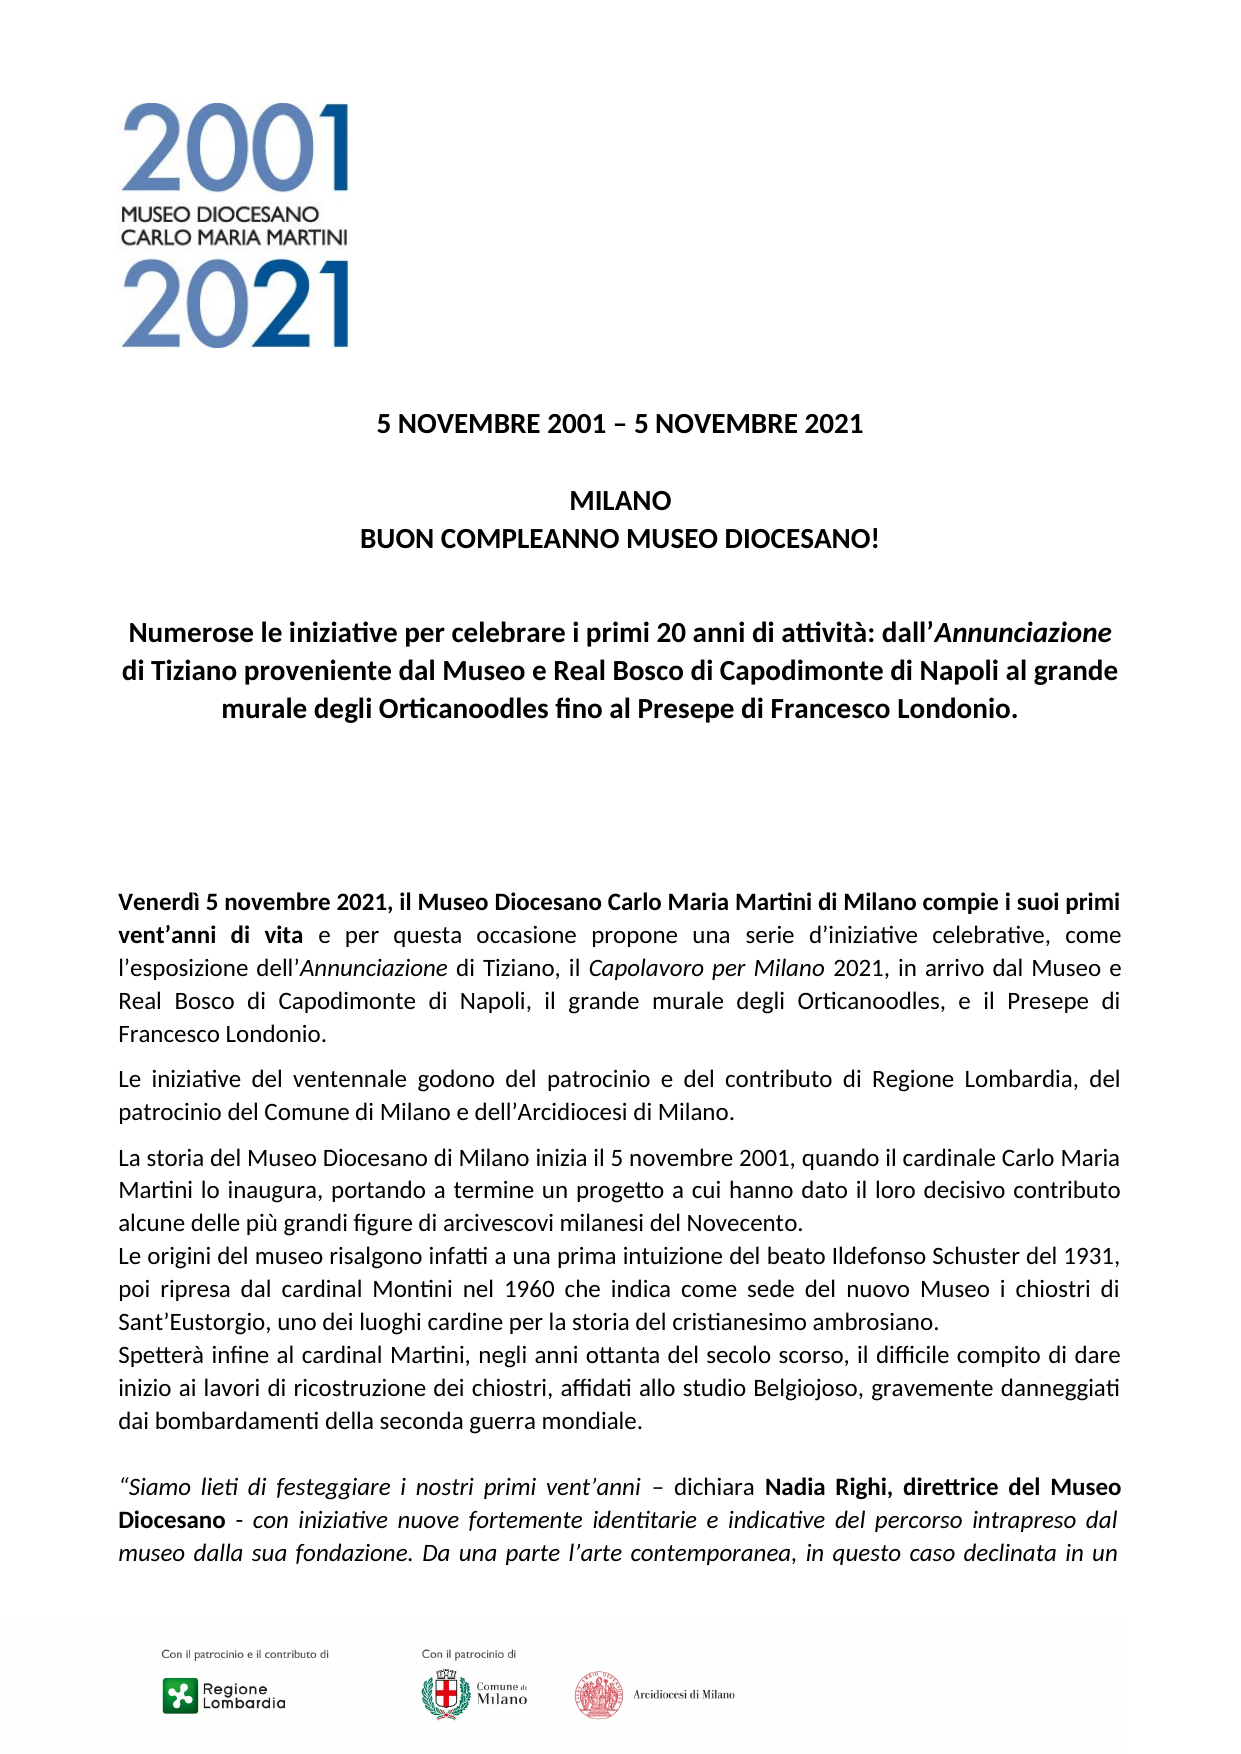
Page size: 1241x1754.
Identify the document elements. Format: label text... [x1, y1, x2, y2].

text La storia del Museo Diocesano di Milano inizia il 5 novembre 2001, quando il cardinale Carlo Maria Martini lo inaugura, portando a termine un progetto a cui hanno dato il loro decisivo contributo alcune delle più grandi figure di arcivescovi milanesi del Novecento. [118, 1142, 1122, 1238]
text Spetterà infine al cardinal Martini, negli anni ottanta del secolo scorso, il difficile compito di dare inizio ai lavori di ricostruzione dei chiostri, affidati allo studio Belgiojoso, gravemente danneggiati dai bombardamenti della seconda guerra mondiale. [118, 1339, 1122, 1436]
text BUON COMPLEANNO MUSEO DIOCESANO! [118, 520, 1122, 556]
text Le iniziative del ventennale godono del patrocinio e del contributo di Regione Lombardia, del patrocinio del Comune di Milano e dell’Arcidiocesi di Milano. [118, 1063, 1122, 1127]
picture [118, 103, 352, 348]
text Venerdì 5 novembre 2021, il Museo Diocesano Carlo Maria Martini di Milano compie i suoi primi vent’anni di vita e per questa occasione propone una serie d’iniziative celebrative, come l’esposizione dell’Annunciazione di Tiziano, il Capolavoro per Milano arrivo dal Museo e Real Bosco di Capodimonte di Napoli, il grande murale degli Orticanoodles, e il Presepe di Francesco Londonio. [118, 886, 1122, 1048]
text 5 NOVEMBRE 2001 – 5 NOVEMBRE 2021 [118, 405, 1122, 441]
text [118, 1471, 1122, 1567]
text Le origini del museo risalgono infatti a una prima intuizione del beato Ildefonso Schuster del 1931, poi ripresa dal cardinal Montini nel 1960 che indica come sede del nuovo Museo i chiostri di Sant’Eustorgio, uno dei luoghi cardine per la storia del cristianesimo ambrosiano. [118, 1241, 1122, 1337]
picture [0, 1614, 1127, 1754]
text Numerose le iniziative per celebrare i primi 20 anni di attività: dall’Annunciazione di Tiziano proveniente dal Museo e Real Bosco di Capodimonte di Napoli al grande murale degli Orticanoodles fino al Presepe di Francesco Londonio. [118, 614, 1122, 726]
text MILANO [118, 482, 1122, 517]
